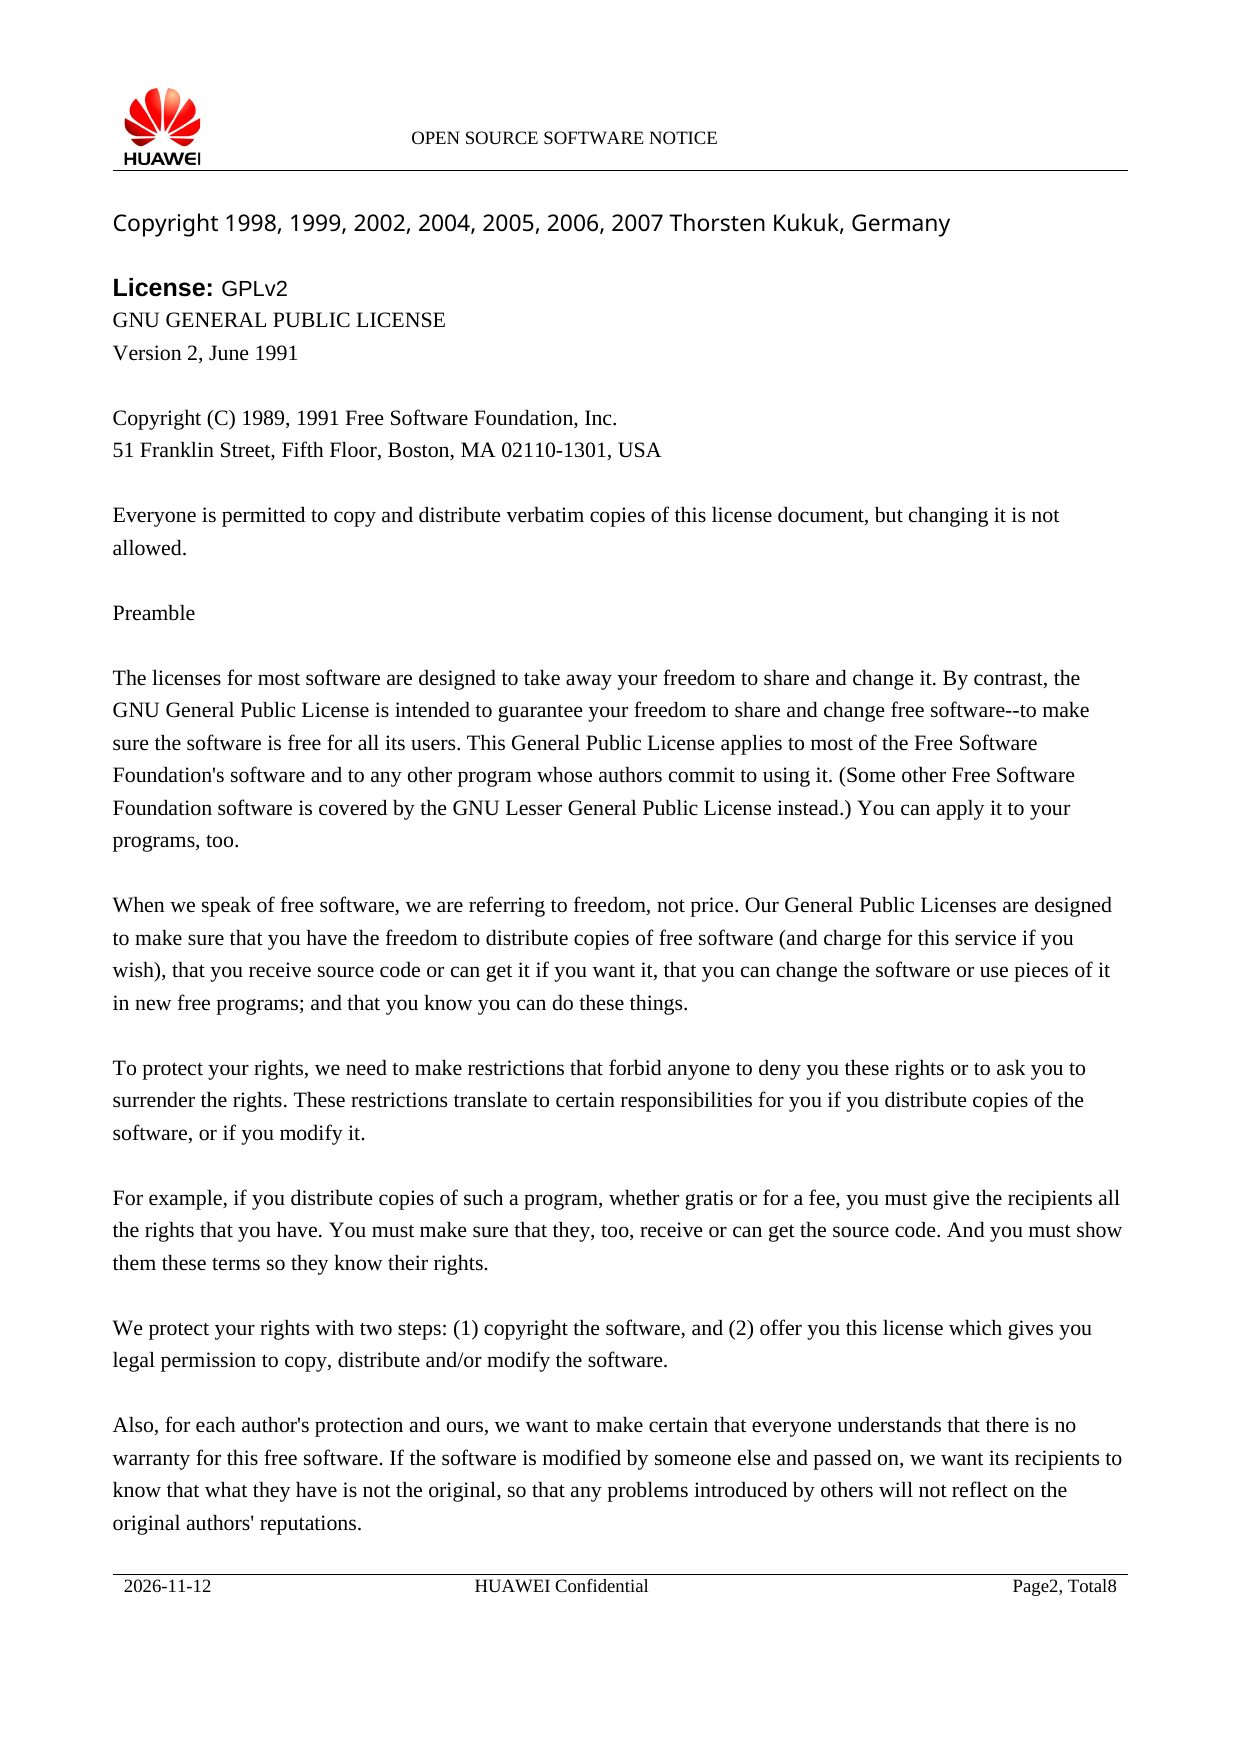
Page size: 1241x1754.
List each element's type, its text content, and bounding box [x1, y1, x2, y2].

text License: GPLv2 [112, 271, 1128, 304]
picture [124, 88, 201, 165]
